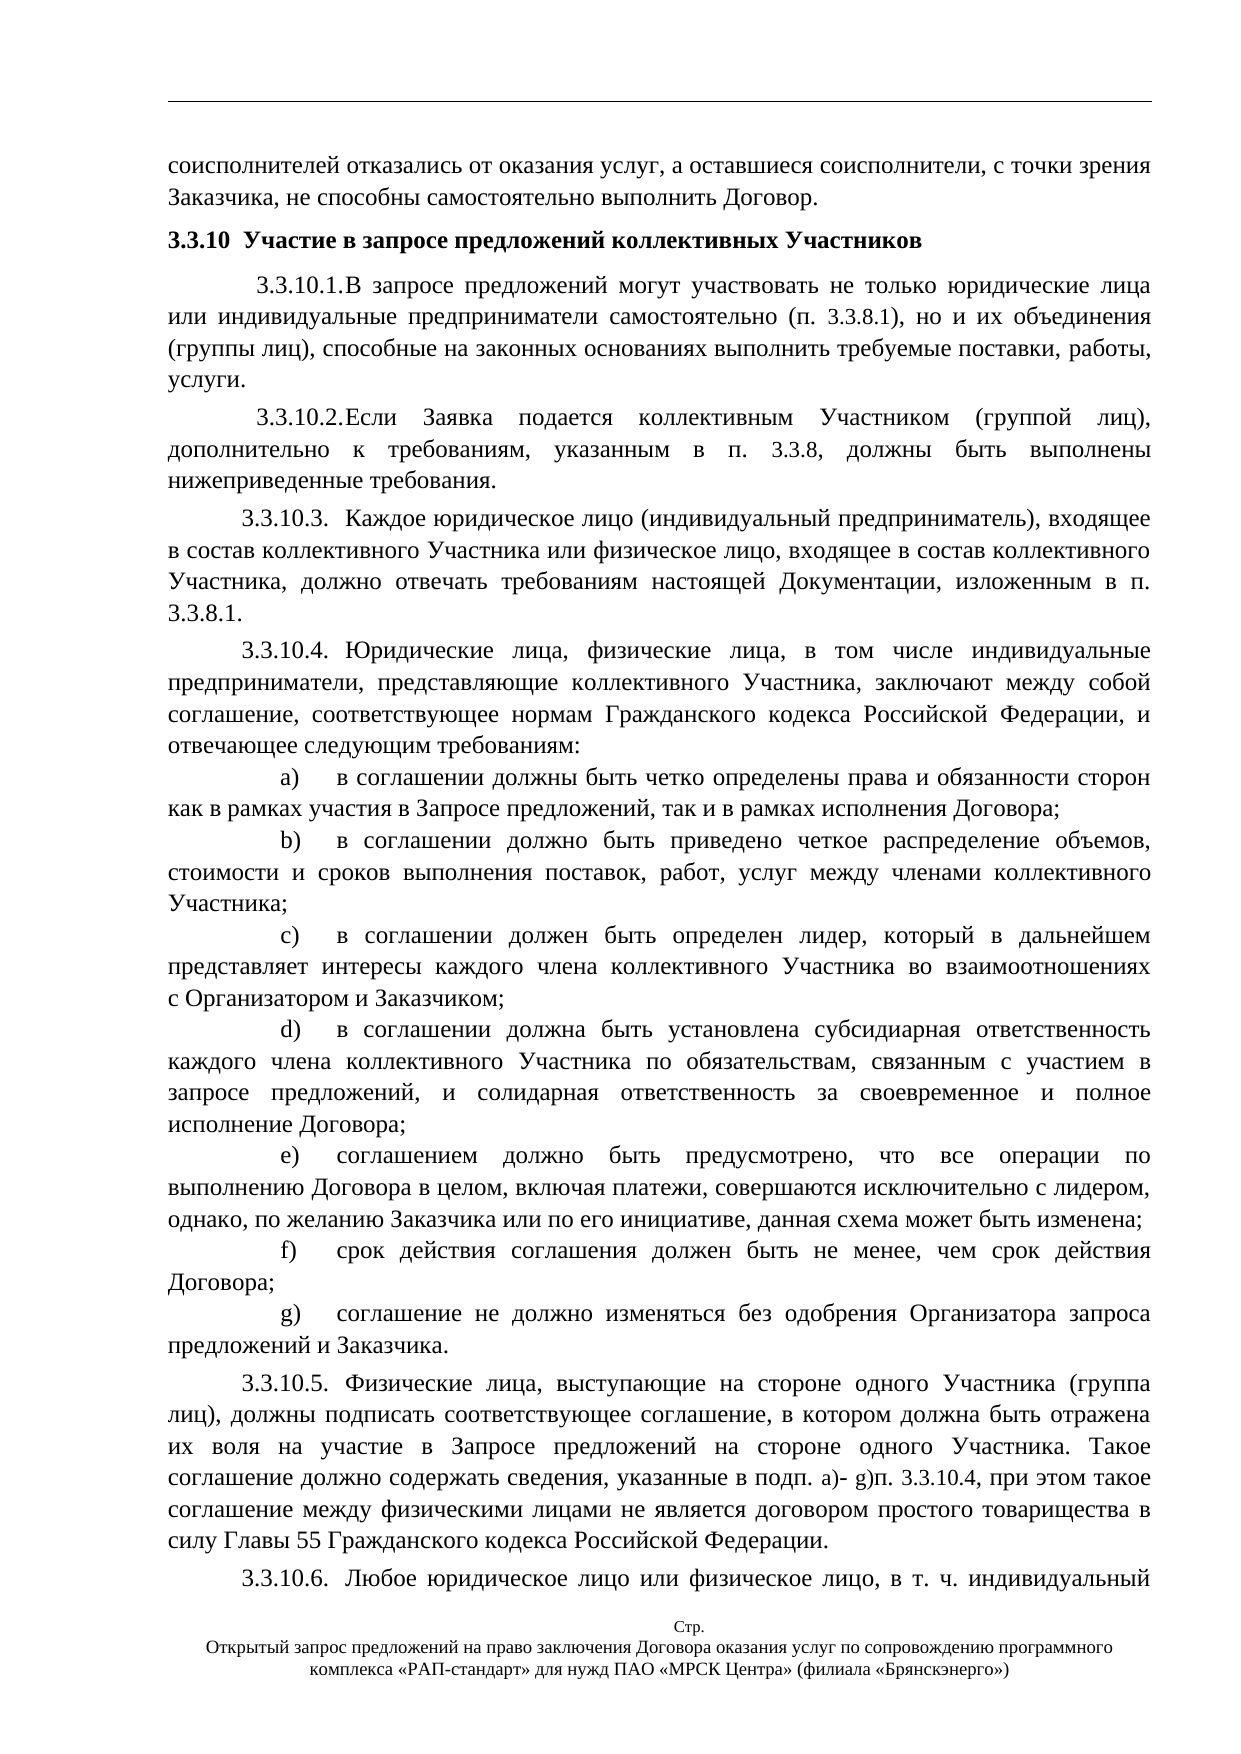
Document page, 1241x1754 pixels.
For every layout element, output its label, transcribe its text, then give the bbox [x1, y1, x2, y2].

subtitle Участие в запросе предложений коллективных Участников [168, 226, 1152, 254]
list Каждое юридическое лицо (индивидуальный предприниматель), входящее в состав коллективного Участника или физическое лицо, входящее в состав коллективного Участника, должно отвечать требованиям настоящей Документации, изложенным в п. 3.3.8.1. [168, 503, 1152, 627]
list срок действия соглашения должен быть не менее, чем срок действия Договора; [168, 1235, 1152, 1296]
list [168, 1563, 1152, 1592]
list в соглашении должна быть установлена субсидиарная ответственность каждого члена коллективного Участника по обязательствам, связанным с участием в запросе предложений, и солидарная ответственность за своевременное и полное исполнение Договора; [168, 1014, 1152, 1138]
list соглашение не должно изменяться без одобрения Организатора запроса предложений и Заказчика. [168, 1298, 1152, 1359]
list Юридические лица, физические лица, в том числе индивидуальные предприниматели, представляющие коллективного Участника, заключают между собой соглашение, соответствующее нормам Гражданского кодекса Российской Федерации, и отвечающее следующим требованиям: [168, 636, 1152, 759]
list В запросе предложений могут участвовать не только юридические лица или индивидуальные предприниматели самостоятельно (п. 3.3.8.1), но и их объединения (группы лиц), способные на законных основаниях выполнить требуемые поставки, работы, услуги. [168, 270, 1152, 393]
list в соглашении должен быть определен лидер, который в дальнейшем представляет интересы каждого члена коллективного Участника во взаимоотношениях с Организатором и Заказчиком; [168, 920, 1152, 1012]
list Если Заявка подается коллективным Участником (группой лиц), дополнительно к требованиям, указанным в п. 3.3.8, должны быть выполнены нижеприведенные требования. [168, 402, 1152, 494]
list в соглашении должны быть четко определены права и обязанности сторон как в рамках участия в Запросе предложений, так и в рамках исполнения Договора; [168, 762, 1152, 822]
list соглашением должно быть предусмотрено, что все операции по выполнению Договора в целом, включая платежи, совершаются исключительно с лидером, однако, по желанию Заказчика или по его инициативе, данная схема может быть изменена; [168, 1141, 1152, 1232]
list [168, 150, 1152, 210]
list Физические лица, выступающие на стороне одного Участника (группа лиц), должны подписать соответствующее соглашение, в котором должна быть отражена их воля на участие в Запросе предложений на стороне одного Участника. Такое соглашение должно содержать сведения, указанные в подп. a)- g)п. 3.3.10.4, при этом такое соглашение между физическими лицами не является договором простого товарищества в силу Главы 55 Гражданского кодекса Российской Федерации. [168, 1368, 1152, 1554]
list в соглашении должно быть приведено четкое распределение объемов, стоимости и сроков выполнения поставок, работ, услуг между членами коллективного Участника; [168, 825, 1152, 917]
